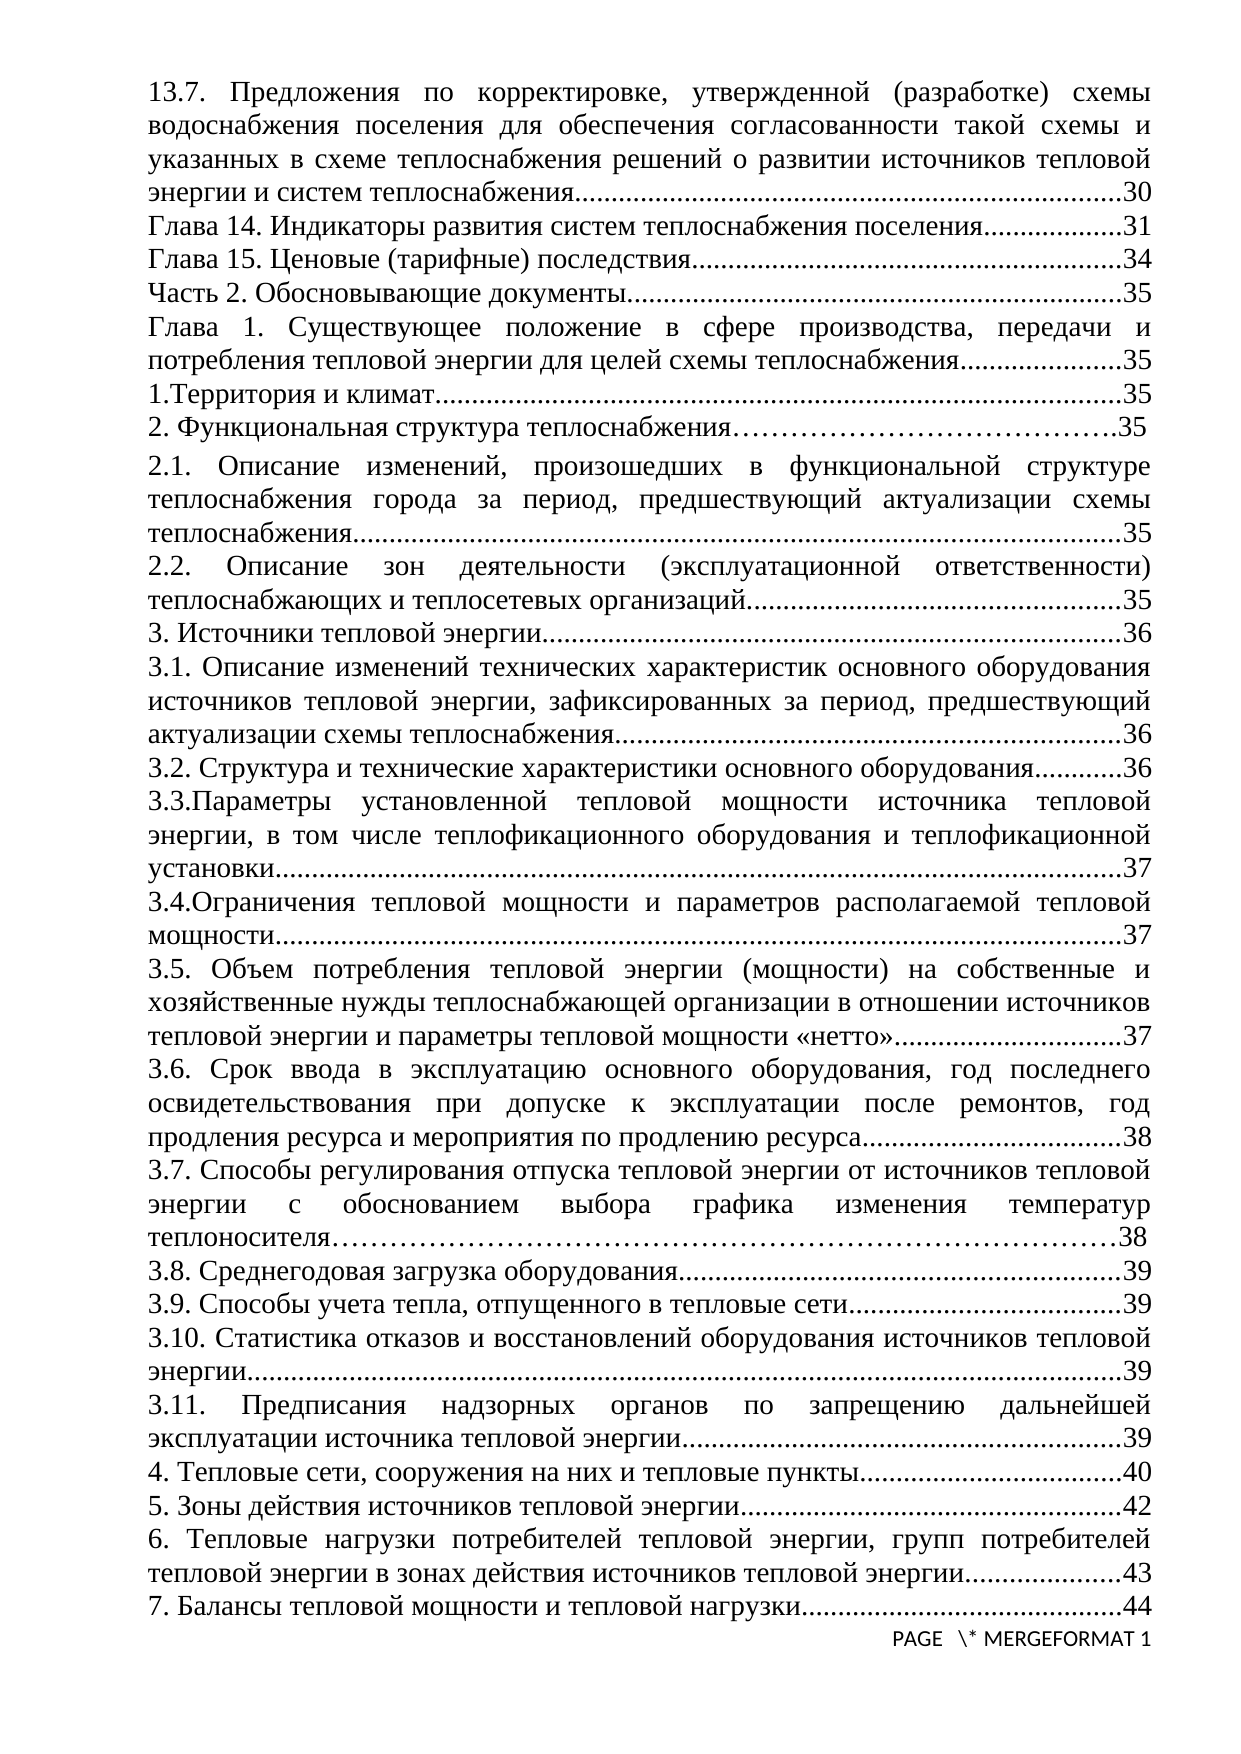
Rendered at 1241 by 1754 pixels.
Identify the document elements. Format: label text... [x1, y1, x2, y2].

text 4. Тепловые сети, сооружения на них и тепловые пункты 40 [148, 1454, 1152, 1488]
text 3.1. Описание изменений технических характеристик основного оборудования источников тепловой энергии, зафиксированных за период, предшествующий актуализации схемы теплоснабжения 36 [148, 649, 1152, 750]
text 3.6. Срок ввода в эксплуатацию основного оборудования, год последнего освидетельствования при допуске к эксплуатации после ремонтов, год продления ресурса и мероприятия по продлению ресурса 38 [148, 1052, 1152, 1152]
text Глава 1. Существующее положение в сфере производства, передачи и потребления тепловой энергии для целей схемы теплоснабжения 35 [148, 309, 1152, 376]
text 3.2. Структура и технические характеристики основного оборудования 36 [148, 750, 1152, 783]
text 2. Функциональная структура теплоснабжения………………………………….35 [148, 409, 1152, 443]
text 6. Тепловые нагрузки потребителей тепловой энергии, групп потребителей тепловой энергии в зонах действия источников тепловой энергии 43 [148, 1521, 1152, 1588]
text 2.2. Описание зон деятельности (эксплуатационной ответственности) теплоснабжающих и теплосетевых организаций. 35 [148, 548, 1152, 616]
text 13.7. Предложения по корректировке, утвержденной (разработке) схемы водоснабжения поселения для обеспечения согласованности такой схемы и указанных в схеме теплоснабжения решений о развитии источников тепловой энергии и систем теплоснабжения 30 [148, 74, 1152, 208]
text 3.9. Способы учета тепла, отпущенного в тепловые сети 39 [148, 1286, 1152, 1320]
text 3.5. Объем потребления тепловой энергии (мощности) на собственные и хозяйственные нужды теплоснабжающей организации в отношении источников тепловой энергии и параметры тепловой мощности «нетто» 37 [148, 951, 1152, 1052]
text 5. Зоны действия источников тепловой энергии 42 [148, 1488, 1152, 1521]
text 3.11. Предписания надзорных органов по запрещению дальнейшей эксплуатации источника тепловой энергии 39 [148, 1387, 1152, 1454]
text 3.10. Статистика отказов и восстановлений оборудования источников тепловой энергии 39 [148, 1320, 1152, 1387]
text 3.4.Ограничения тепловой мощности и параметров располагаемой тепловой мощности 37 [148, 884, 1152, 951]
text 7. Балансы тепловой мощности и тепловой нагрузки 44 [148, 1588, 1152, 1622]
text 3. Источники тепловой энергии 36 [148, 616, 1152, 649]
text Глава 15. Ценовые (тарифные) последствия 34 [148, 242, 1152, 275]
text Часть 2. Обосновывающие документы. 35 [148, 275, 1152, 309]
text 3.3.Параметры установленной тепловой мощности источника тепловой энергии, в том числе теплофикационного оборудования и теплофикационной установки 37 [148, 783, 1152, 884]
text 3.8. Среднегодовая загрузка оборудования 39 [148, 1253, 1152, 1286]
text 3.7. Способы регулирования отпуска тепловой энергии от источников тепловой энергии с обоснованием выбора графика изменения температур теплоносителя………………………………………………………………………38 [148, 1152, 1152, 1253]
text 1.Территория и климат. 35 [148, 376, 1152, 409]
text Глава 14. Индикаторы развития систем теплоснабжения поселения 31 [148, 208, 1152, 242]
text 2.1. Описание изменений, произошедших в функциональной структуре теплоснабжения города за период, предшествующий актуализации схемы теплоснабжения 35 [148, 448, 1152, 548]
